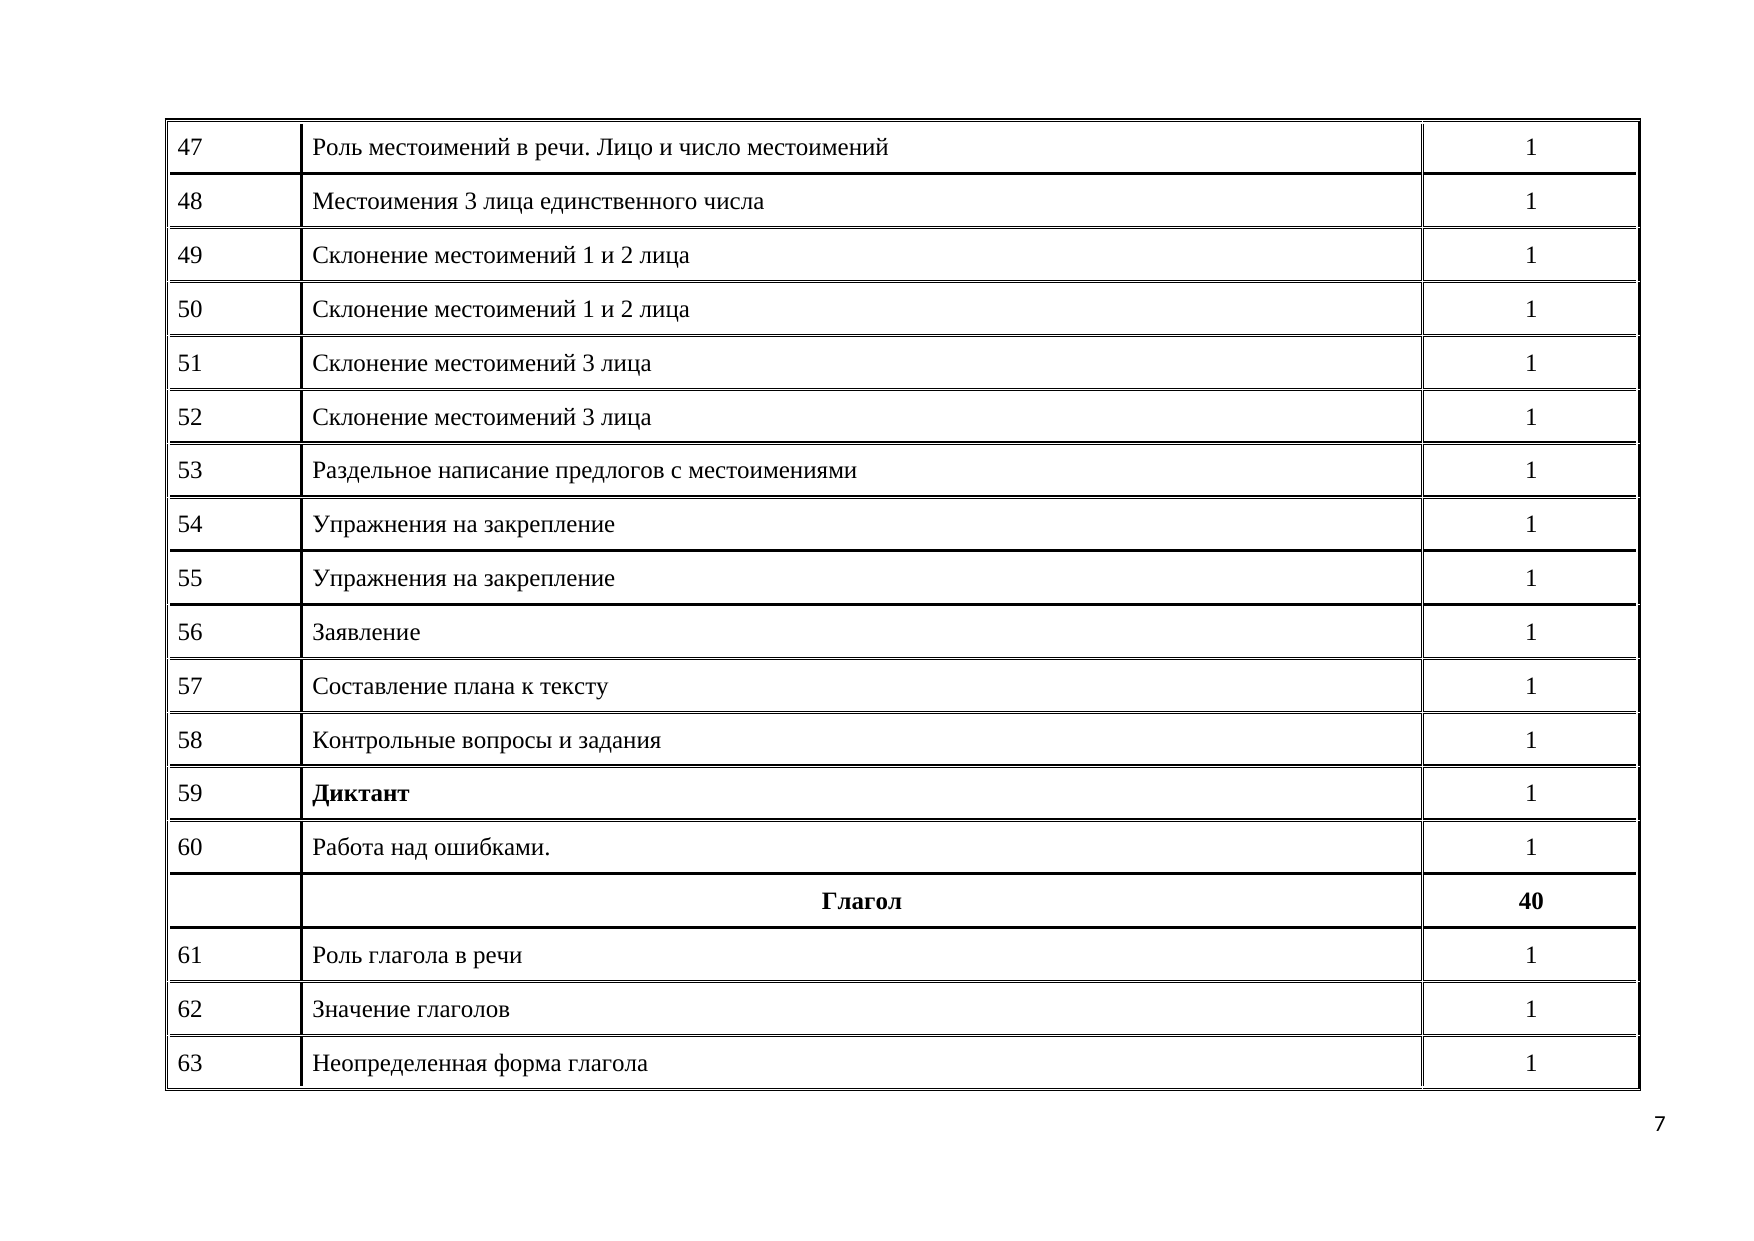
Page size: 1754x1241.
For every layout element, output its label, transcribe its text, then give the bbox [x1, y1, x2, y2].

table_cell 55 [168, 549, 300, 603]
table_cell 1 [1424, 388, 1639, 441]
table_cell Роль глагола в речи [303, 929, 1421, 980]
table_cell 1 [1424, 172, 1638, 226]
table_cell Роль местоимений в речи. Лицо и число местоимений [301, 122, 1422, 172]
table_cell 49 [166, 226, 301, 280]
table_cell 1 [1424, 549, 1638, 603]
table_cell 1 [1423, 122, 1638, 172]
table_cell Раздельное написание предлогов с местоимениями [303, 445, 1421, 495]
table_cell 60 [168, 818, 300, 872]
table_cell Склонение местоимений 1 и 2 лица [303, 229, 1421, 280]
table_cell 59 [168, 764, 300, 818]
table_cell Глагол [303, 875, 1421, 926]
table_cell Упражнения на закрепление [303, 499, 1421, 549]
table_cell 47 [168, 122, 301, 172]
table_cell Неопределенная форма глагола [301, 1037, 1422, 1087]
table_cell Заявление [303, 606, 1421, 657]
table_cell 1 [1423, 657, 1639, 711]
table_cell Местоимения 3 лица единственного числа [303, 175, 1421, 226]
table_cell 1 [1424, 495, 1639, 549]
table_cell 1 [1423, 980, 1639, 1034]
table_cell Значение глаголов [303, 983, 1421, 1034]
table_cell Склонение местоимений 3 лица [303, 391, 1421, 441]
table_cell 1 [1424, 926, 1638, 980]
table_cell 56 [166, 603, 300, 657]
table_cell 1 [1423, 1034, 1639, 1087]
table_cell Склонение местоимений 3 лица [303, 337, 1421, 387]
table_cell 54 [168, 495, 300, 549]
table_cell 1 [1423, 280, 1639, 333]
table_cell 50 [166, 280, 301, 333]
table_cell 58 [166, 711, 301, 764]
table_cell Работа над ошибками. [303, 822, 1421, 872]
table_cell 1 [1424, 603, 1639, 657]
table_cell 1 [1424, 441, 1639, 495]
table_cell 1 [1423, 226, 1639, 280]
table_cell [168, 872, 300, 926]
table_cell 1 [1423, 711, 1639, 764]
table_cell Контрольные вопросы и задания [303, 714, 1421, 764]
table_cell Упражнения на закрепление [303, 552, 1421, 603]
table_cell 57 [166, 657, 301, 711]
table_cell 40 [1424, 872, 1638, 926]
table_cell 53 [168, 441, 300, 495]
table_cell Составление плана к тексту [303, 660, 1421, 711]
table_cell 63 [166, 1034, 301, 1087]
table_cell Склонение местоимений 1 и 2 лица [303, 283, 1421, 333]
table_cell 1 [1424, 764, 1639, 818]
table_cell 51 [168, 334, 300, 387]
table_cell 62 [166, 980, 301, 1034]
table_cell 1 [1424, 818, 1639, 872]
table_cell 61 [168, 926, 300, 980]
table_cell 52 [168, 388, 300, 441]
table_cell 1 [1424, 334, 1639, 387]
table_cell 48 [168, 172, 300, 226]
table_cell Диктант [303, 768, 1421, 818]
